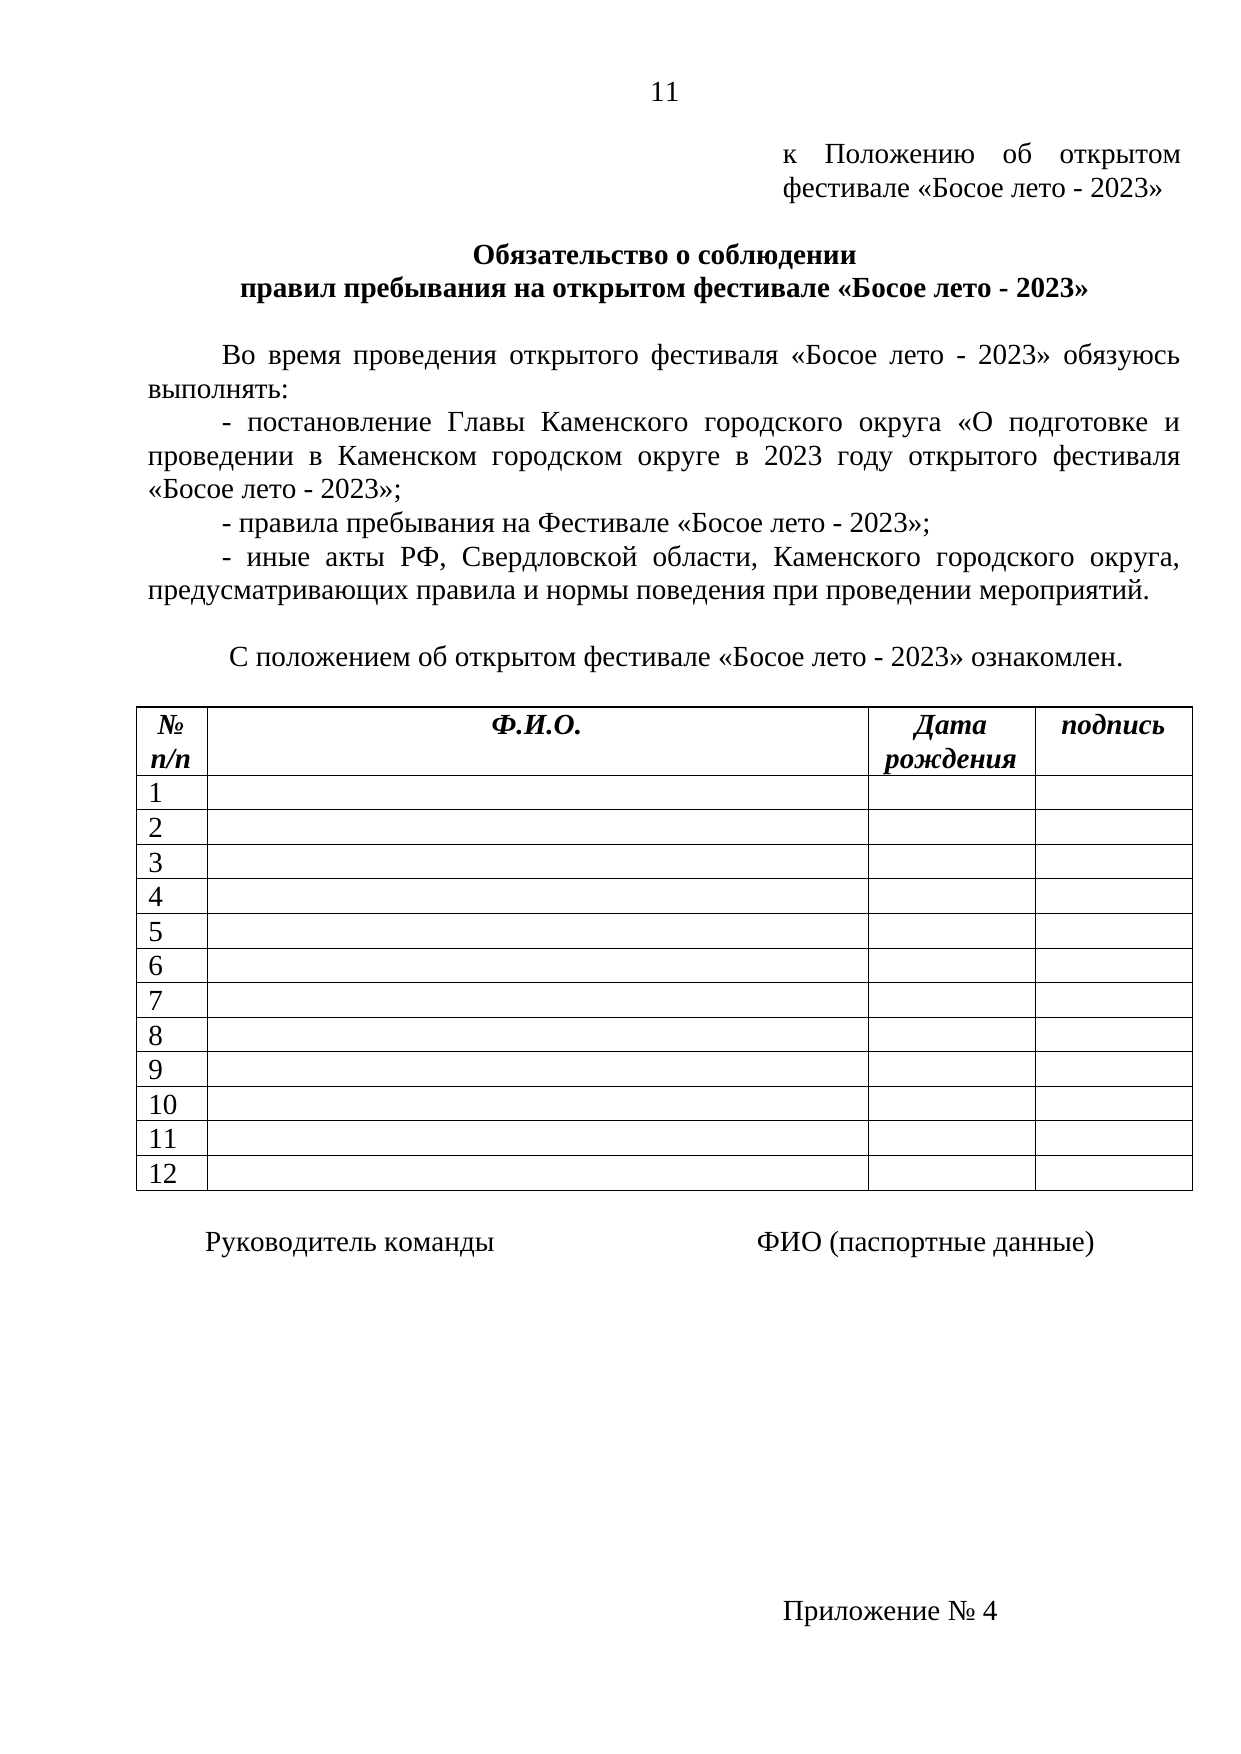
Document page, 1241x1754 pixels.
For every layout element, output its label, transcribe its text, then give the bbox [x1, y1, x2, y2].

table_header Дата рождения [869, 708, 1035, 774]
table_header № п/п [137, 708, 207, 774]
table_cell [1036, 983, 1192, 1017]
table_cell [208, 1156, 868, 1189]
text правил пребывания на открытом фестивале «Босое лето - 2023» [148, 270, 1181, 304]
table_cell [869, 914, 1035, 947]
table_cell 9 [137, 1052, 207, 1086]
text - иные акты РФ, Свердловской области, Каменского городского округа, предусматривающих правила и нормы поведения при проведении мероприятий. [148, 539, 1181, 606]
table_cell [1036, 810, 1192, 844]
table_cell [869, 1156, 1035, 1189]
table_cell [1036, 1121, 1192, 1155]
table_cell [208, 845, 868, 878]
table_cell 3 [137, 845, 207, 878]
table_cell 2 [137, 810, 207, 844]
table_cell 8 [137, 1018, 207, 1051]
text Приложение № 4 [783, 1593, 1181, 1627]
table_cell [1036, 879, 1192, 913]
table_cell [869, 1052, 1035, 1086]
table_cell 7 [137, 983, 207, 1017]
table_cell [208, 1121, 868, 1155]
table_cell 6 [137, 949, 207, 982]
table_cell [869, 983, 1035, 1017]
table_cell [208, 776, 868, 809]
table_cell [208, 879, 868, 913]
text Во время проведения открытого фестиваля «Босое лето - 2023» обязуюсь выполнять: [148, 337, 1181, 404]
table_cell 10 [137, 1087, 207, 1120]
table_cell 5 [137, 914, 207, 947]
table_cell [1036, 1156, 1192, 1189]
table_cell 4 [137, 879, 207, 913]
table_cell [1036, 776, 1192, 809]
table_header подпись [1036, 708, 1192, 774]
table_cell [1036, 1087, 1192, 1120]
table_cell [1036, 1052, 1192, 1086]
table_cell [208, 1087, 868, 1120]
table_cell [869, 845, 1035, 878]
table_cell [869, 949, 1035, 982]
text - постановление Главы Каменского городского округа «О подготовке и проведении в Каменском городском округе в 2023 году открытого фестиваля «Босое лето - 2023»; [148, 404, 1181, 505]
table_cell 12 [137, 1156, 207, 1189]
table_cell [869, 1018, 1035, 1051]
text С положением об открытом фестивале «Босое лето - 2023» ознакомлен. [148, 639, 1181, 673]
table_cell [1036, 914, 1192, 947]
table_cell 1 [137, 776, 207, 809]
table_header Ф.И.О. [208, 708, 868, 774]
table_cell [1036, 845, 1192, 878]
table_cell 11 [137, 1121, 207, 1155]
table_cell [208, 949, 868, 982]
text к Положению об открытом фестивале «Босое лето - 2023» [783, 136, 1181, 203]
table_cell [208, 983, 868, 1017]
table_cell [869, 1121, 1035, 1155]
table_cell [869, 776, 1035, 809]
text - правила пребывания на Фестивале «Босое лето - 2023»; [148, 505, 1181, 539]
text Руководитель команды ФИО (паспортные данные) [148, 1224, 1181, 1258]
table_cell [208, 1018, 868, 1051]
text Обязательство о соблюдении [148, 237, 1181, 270]
table_cell [869, 810, 1035, 844]
table_cell [869, 1087, 1035, 1120]
table_cell [208, 1052, 868, 1086]
table_cell [208, 810, 868, 844]
table_cell [1036, 1018, 1192, 1051]
table_cell [869, 879, 1035, 913]
table_cell [1036, 949, 1192, 982]
table_cell [208, 914, 868, 947]
